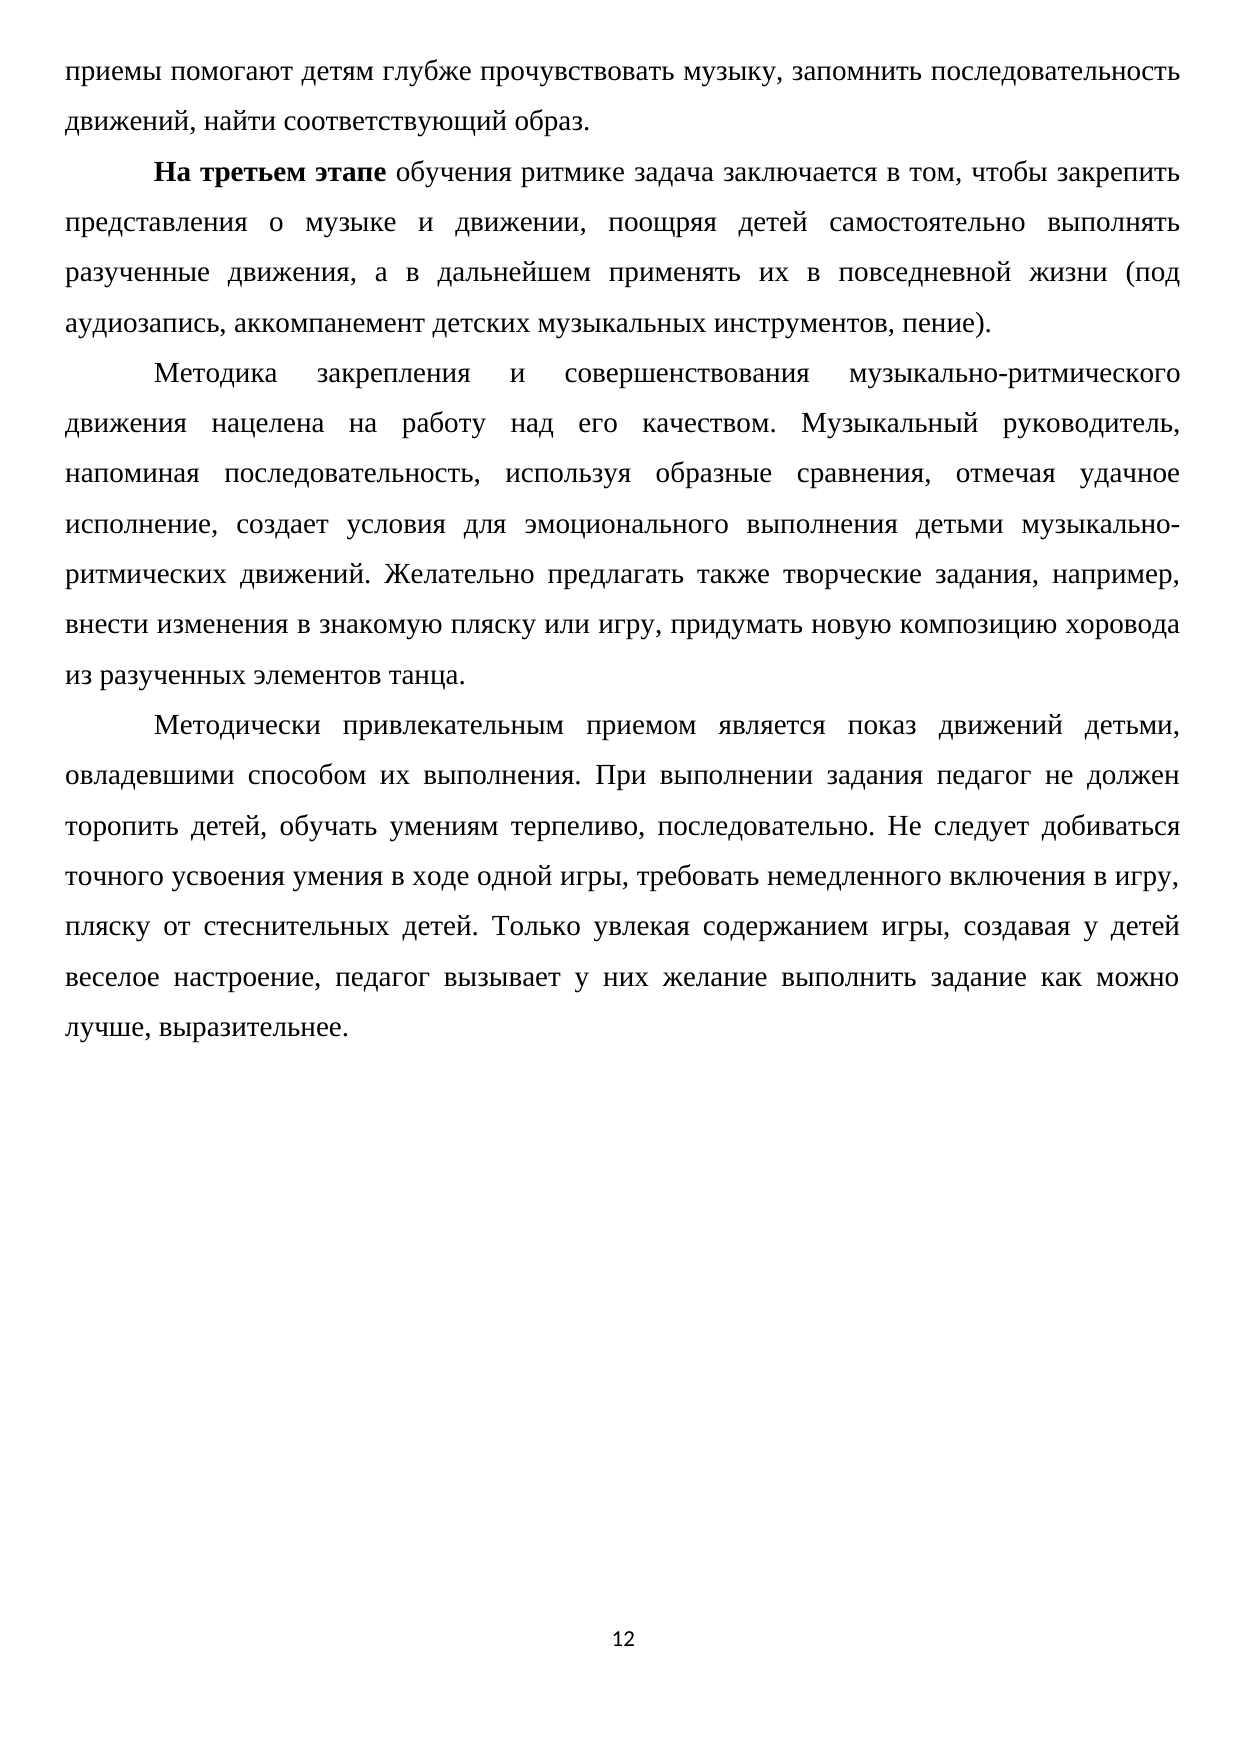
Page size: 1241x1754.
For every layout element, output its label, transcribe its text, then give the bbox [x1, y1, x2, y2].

text Методически привлекательным приемом является показ движений детьми, овладевшими способом их выполнения. При выполнении задания педагог не должен торопить детей, обучать умениям терпеливо, последовательно. Не следует добиваться точного усвоения умения в ходе одной игры, требовать немедленного включения в игру, пляску от стеснительных детей. Только увлекая содержанием игры, создавая у детей веселое настроение, педагог вызывает у них желание выполнить задание как можно лучше, выразительнее. [65, 707, 1181, 1043]
text На третьем этапе обучения ритмике задача заключается в том, чтобы закрепить представления о музыке и движении, поощряя детей самостоятельно выполнять разученные движения, а в дальнейшем применять их в повседневной жизни (под аудиозапись, аккомпанемент детских музыкальных инструментов, пение). [65, 154, 1181, 338]
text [65, 53, 1181, 137]
text Методика закрепления и совершенствования музыкально-ритмического движения нацелена на работу над его качеством. Музыкальный руководитель, напоминая последовательность, используя образные сравнения, отмечая удачное исполнение, создает условия для эмоционального выполнения детьми музыкально-ритмических движений. Желательно предлагать также творческие задания, например, внести изменения в знакомую пляску или игру, придумать новую композицию хоровода из разученных элементов танца. [65, 355, 1181, 690]
